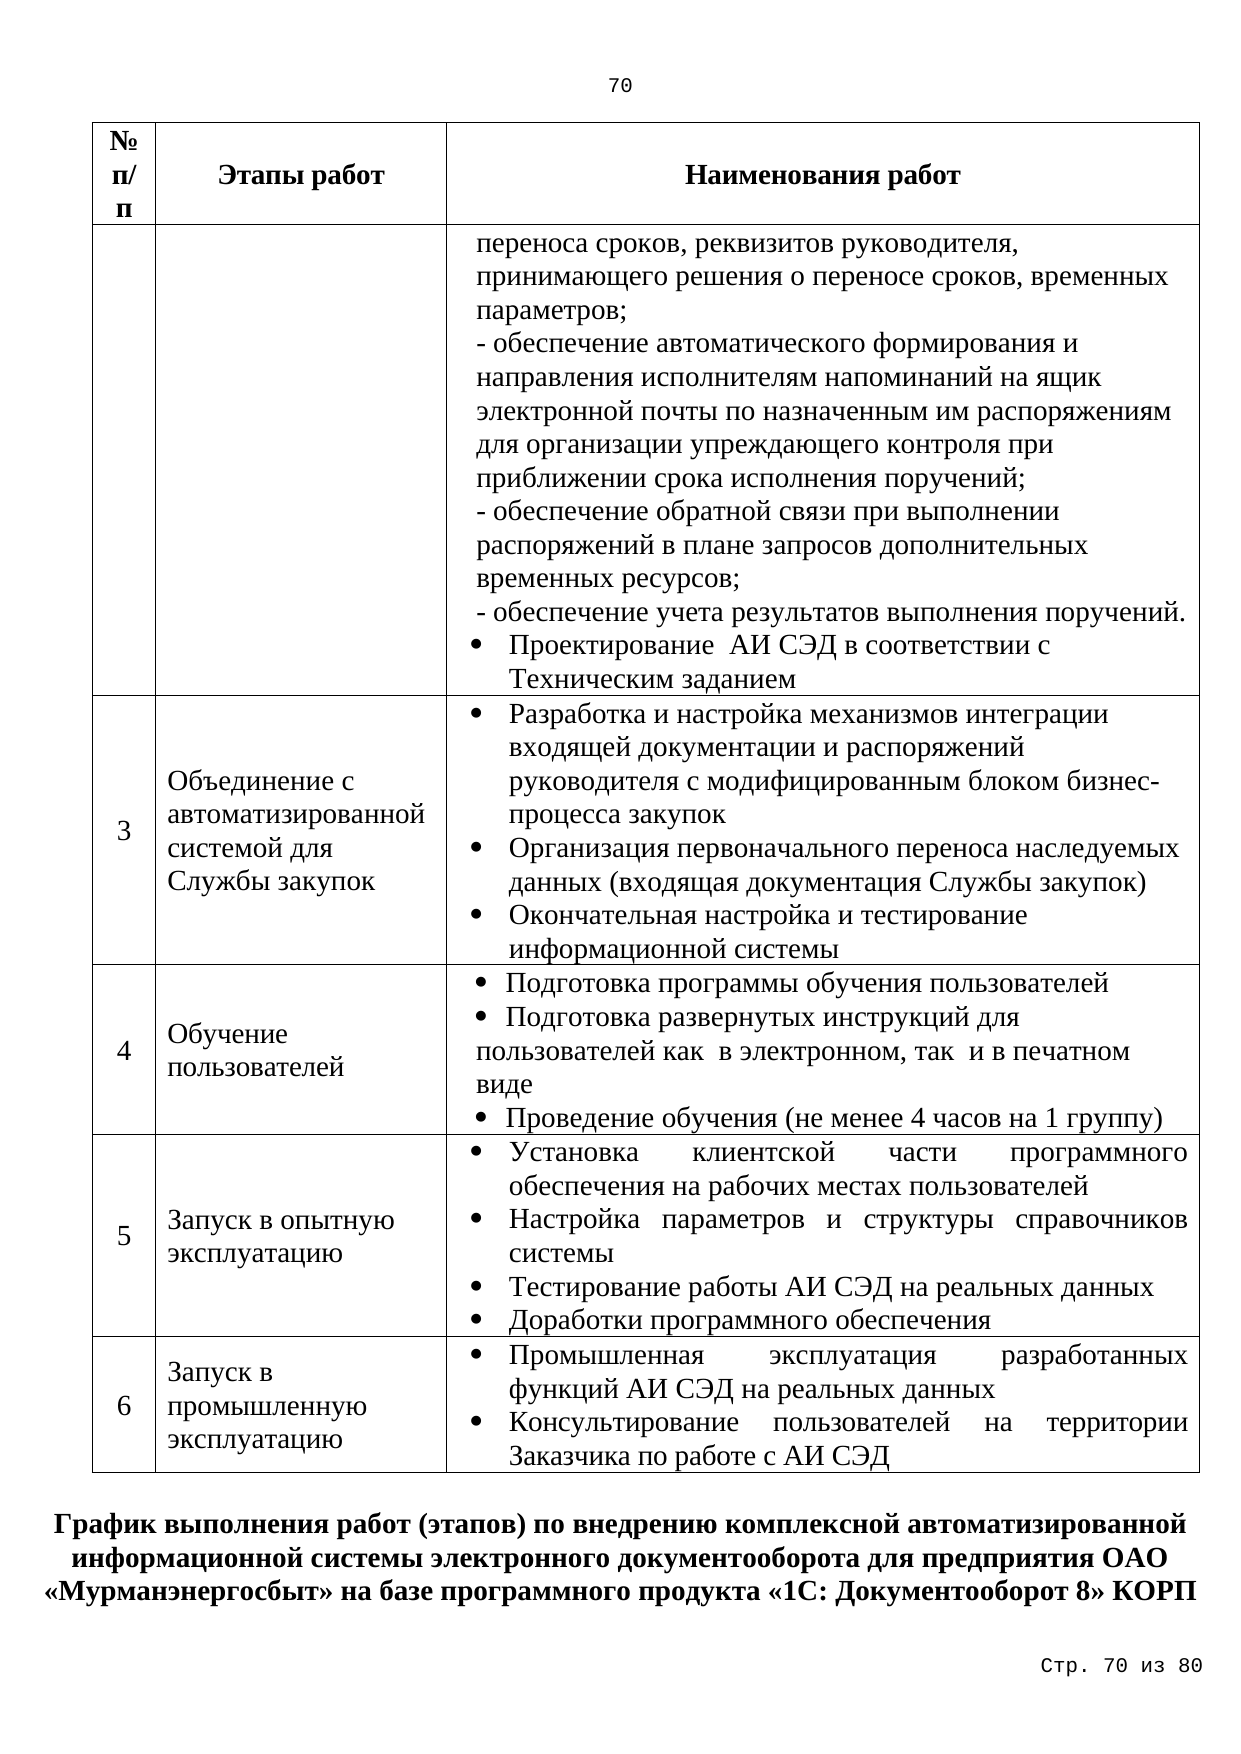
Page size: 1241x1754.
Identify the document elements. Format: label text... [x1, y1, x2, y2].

table_cell Запуск в промышленную эксплуатацию [156, 1337, 446, 1472]
table_cell 2 [93, 225, 155, 695]
table_cell 4 [93, 965, 155, 1133]
table_cell Запуск в опытную эксплуатацию [156, 1135, 446, 1336]
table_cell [447, 225, 1199, 695]
text График выполнения работ (этапов) по внедрению комплексной автоматизированной информационной системы электронного документооборота для предприятия ОАО «Мурманэнергосбыт» на базе программного продукта «1С: Документооборот 8» КОРП [37, 1506, 1203, 1607]
table_cell Разработка и настройка механизмов интеграции входящей документации и распоряжений руководителя с модифицированным блоком бизнес-процесса закупок Организация первоначального переноса наследуемых данных (входящая документация Службы закупок) Окончательная настройка и тестирование информационной системы [447, 696, 1199, 964]
table_cell Обучение пользователей [156, 965, 446, 1133]
table_header № п/п [93, 123, 155, 224]
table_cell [156, 225, 446, 695]
table_cell Промышленная эксплуатация разработанных функций АИ СЭД на реальных данных Консультирование пользователей на территории Заказчика по работе с АИ СЭД [447, 1337, 1199, 1472]
table_cell 6 [93, 1337, 155, 1472]
table_header Наименования работ [447, 123, 1199, 224]
table_cell 5 [93, 1135, 155, 1336]
table_header Этапы работ [156, 123, 446, 224]
table_cell Подготовка программы обучения пользователей Подготовка развернутых инструкций для пользователей как в электронном, так и в печатном виде Проведение обучения (не менее 4 часов на 1 группу) [447, 965, 1199, 1133]
table_cell Объединение с автоматизированной системой для Службы закупок [156, 696, 446, 964]
table_cell 3 [93, 696, 155, 964]
table_cell Установка клиентской части программного обеспечения на рабочих местах пользователей Настройка параметров и структуры справочников системы Тестирование работы АИ СЭД на реальных данных Доработки программного обеспечения [447, 1135, 1199, 1336]
